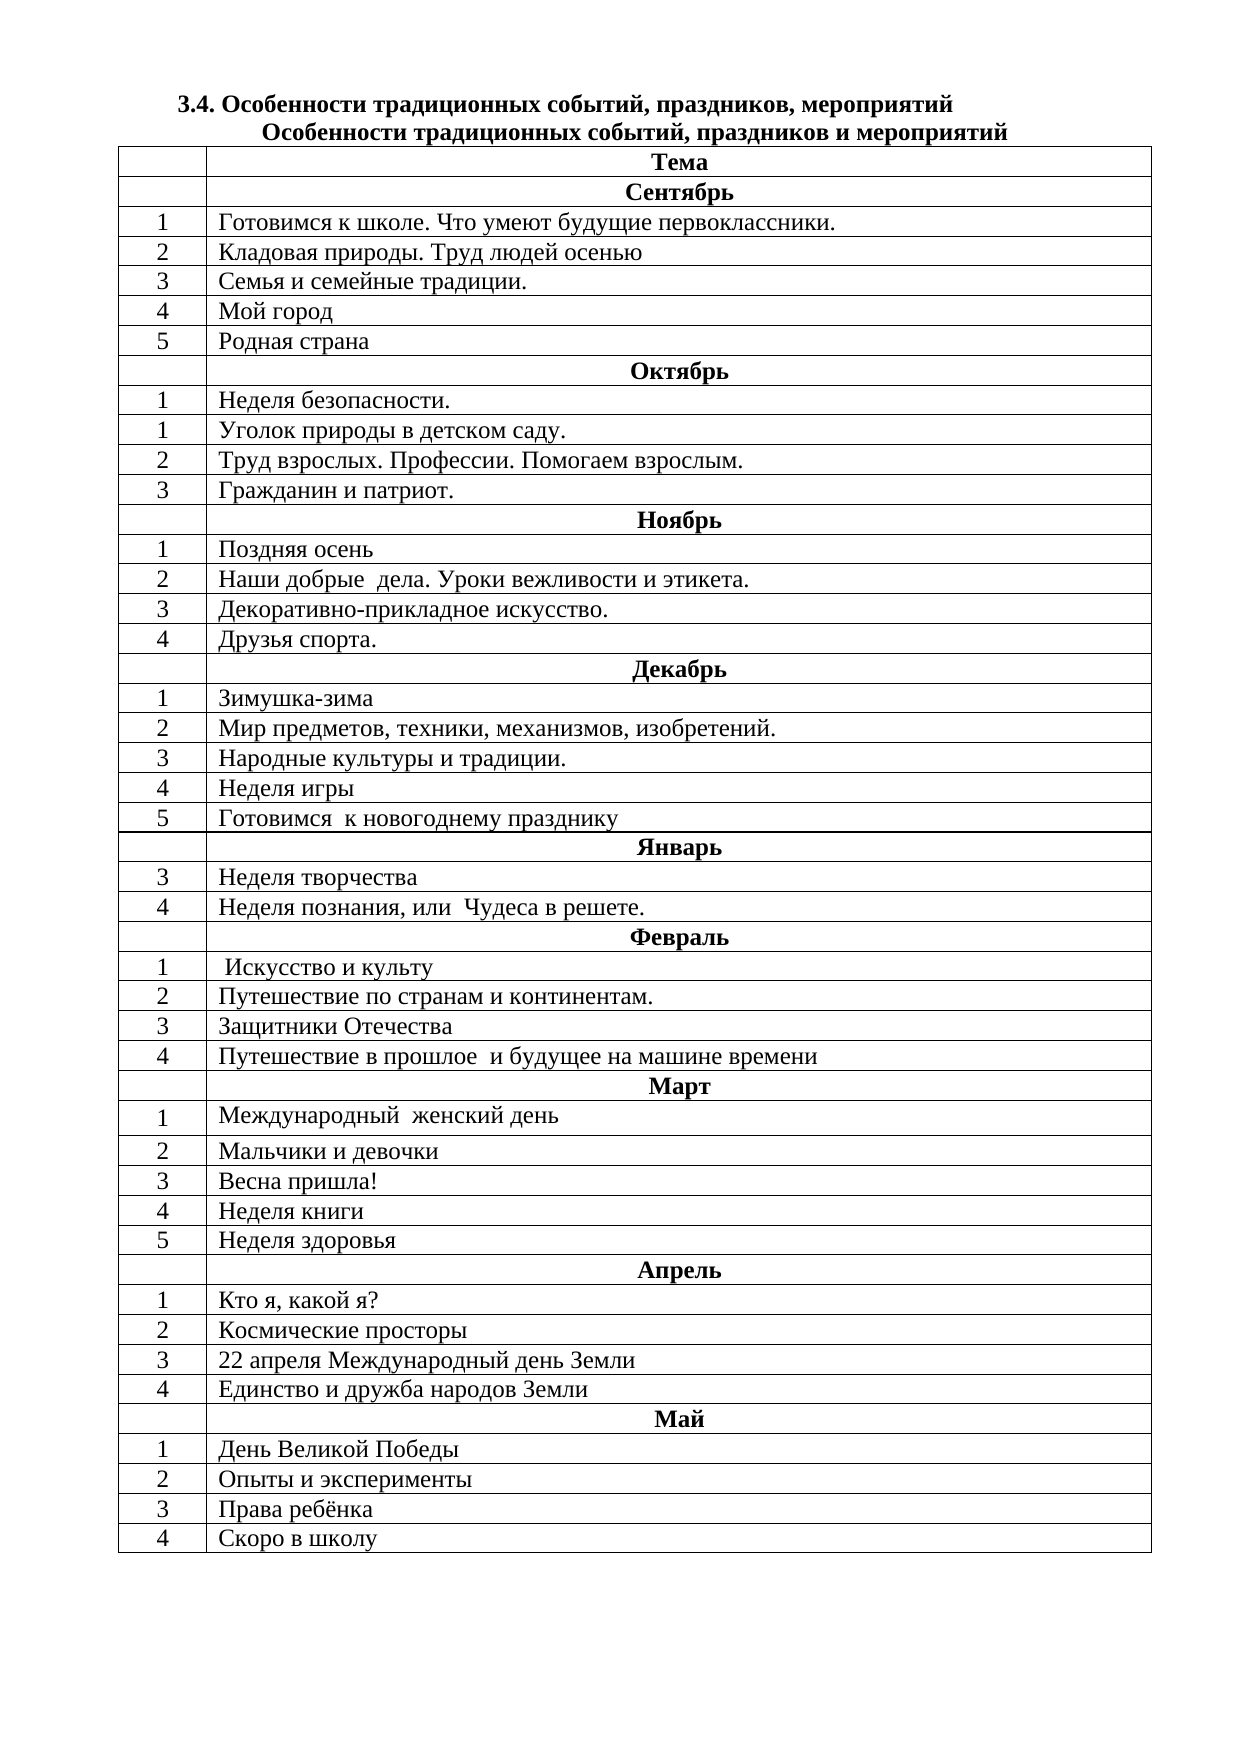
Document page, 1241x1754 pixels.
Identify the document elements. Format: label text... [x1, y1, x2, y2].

table_cell 3 [119, 1166, 206, 1195]
table_cell Друзья спорта. [207, 624, 1151, 653]
table_cell 3 [119, 1011, 206, 1040]
table_cell Зимушка-зима [207, 684, 1151, 712]
table_cell Международный женский день [207, 1101, 1151, 1135]
table_cell [119, 356, 206, 384]
table_cell 4 [119, 296, 206, 325]
table_cell Мир предметов, техники, механизмов, изобретений. [207, 713, 1151, 742]
table_cell Опыты и эксперименты [207, 1464, 1151, 1493]
text 3.4. Особенности традиционных событий, праздников, мероприятий [118, 89, 1153, 117]
table_cell [119, 654, 206, 682]
table_cell 4 [119, 892, 206, 921]
table_cell Ноябрь [207, 505, 1151, 533]
table_cell Сентябрь [207, 177, 1151, 206]
table_cell Январь [207, 833, 1151, 861]
table_cell Готовимся к школе. Что умеют будущие первоклассники. [207, 207, 1151, 236]
table_cell 2 [119, 1315, 206, 1344]
table_cell 3 [119, 862, 206, 891]
table_cell Октябрь [207, 356, 1151, 384]
table_cell Народные культуры и традиции. [207, 743, 1151, 772]
table_cell 5 [119, 803, 206, 831]
table_cell 4 [119, 1196, 206, 1224]
table_cell Неделя игры [207, 773, 1151, 802]
table_cell 1 [119, 1101, 206, 1135]
table_cell [119, 1255, 206, 1284]
table_cell Путешествие по странам и континентам. [207, 981, 1151, 1010]
table_cell Мальчики и девочки [207, 1136, 1151, 1165]
table_cell 22 апреля Международный день Земли [207, 1345, 1151, 1373]
table_cell Семья и семейные традиции. [207, 266, 1151, 295]
table_cell 1 [119, 952, 206, 980]
table_cell 4 [119, 773, 206, 802]
table_cell [119, 1404, 206, 1433]
table_cell 1 [119, 535, 206, 563]
table_cell Уголок природы в детском саду. [207, 415, 1151, 444]
table_cell День Великой Победы [207, 1434, 1151, 1463]
table_cell Права ребёнка [207, 1494, 1151, 1522]
table_cell Апрель [207, 1255, 1151, 1284]
table_cell 1 [119, 207, 206, 236]
table_cell 1 [119, 684, 206, 712]
table_cell Путешествие в прошлое и будущее на машине времени [207, 1041, 1151, 1070]
table_cell Кладовая природы. Труд людей осенью [207, 237, 1151, 265]
table_cell 3 [119, 743, 206, 772]
table_cell Февраль [207, 922, 1151, 951]
table_cell 2 [119, 713, 206, 742]
table_cell Март [207, 1071, 1151, 1099]
table_cell Родная страна [207, 326, 1151, 355]
table_cell 1 [119, 1434, 206, 1463]
table_cell Неделя безопасности. [207, 386, 1151, 414]
table_header [119, 147, 206, 176]
table_cell [119, 505, 206, 533]
table_cell Защитники Отечества [207, 1011, 1151, 1040]
table_cell 2 [119, 445, 206, 474]
table_cell 2 [119, 237, 206, 265]
table_cell 1 [119, 1285, 206, 1314]
table_cell 5 [119, 1226, 206, 1254]
table_cell 4 [119, 1524, 206, 1552]
table_cell Единство и дружба народов Земли [207, 1375, 1151, 1403]
table_cell 3 [119, 475, 206, 504]
table_cell 2 [119, 981, 206, 1010]
table_cell Скоро в школу [207, 1524, 1151, 1552]
table_cell 1 [119, 386, 206, 414]
table_cell Неделя творчества [207, 862, 1151, 891]
table_cell Декоративно-прикладное искусство. [207, 594, 1151, 623]
table_cell Наши добрые дела. Уроки вежливости и этикета. [207, 564, 1151, 593]
table_cell [119, 833, 206, 861]
table_cell Неделя здоровья [207, 1226, 1151, 1254]
table_cell 1 [119, 415, 206, 444]
table_cell Неделя книги [207, 1196, 1151, 1224]
table_cell 4 [119, 1375, 206, 1403]
table_cell [119, 922, 206, 951]
table_cell 3 [119, 266, 206, 295]
table_cell Весна пришла! [207, 1166, 1151, 1195]
table_cell 2 [119, 564, 206, 593]
table_cell 2 [119, 1464, 206, 1493]
table_cell Май [207, 1404, 1151, 1433]
table_header Тема [207, 147, 1151, 176]
table_cell 3 [119, 594, 206, 623]
table_cell Мой город [207, 296, 1151, 325]
table_cell Готовимся к новогоднему празднику [207, 803, 1151, 831]
table_cell Искусство и культу [207, 952, 1151, 980]
table_cell 4 [119, 1041, 206, 1070]
table_cell Гражданин и патриот. [207, 475, 1151, 504]
table_cell 2 [119, 1136, 206, 1165]
text Особенности традиционных событий, праздников и мероприятий [118, 117, 1152, 146]
table_cell 5 [119, 326, 206, 355]
table_cell Декабрь [207, 654, 1151, 682]
table_cell Неделя познания, или Чудеса в решете. [207, 892, 1151, 921]
table_cell Труд взрослых. Профессии. Помогаем взрослым. [207, 445, 1151, 474]
table_cell 4 [119, 624, 206, 653]
table_cell [119, 1071, 206, 1099]
table_cell 3 [119, 1494, 206, 1522]
table_cell Космические просторы [207, 1315, 1151, 1344]
table_cell 3 [119, 1345, 206, 1373]
table_cell Поздняя осень [207, 535, 1151, 563]
table_cell [119, 177, 206, 206]
table_cell Кто я, какой я? [207, 1285, 1151, 1314]
